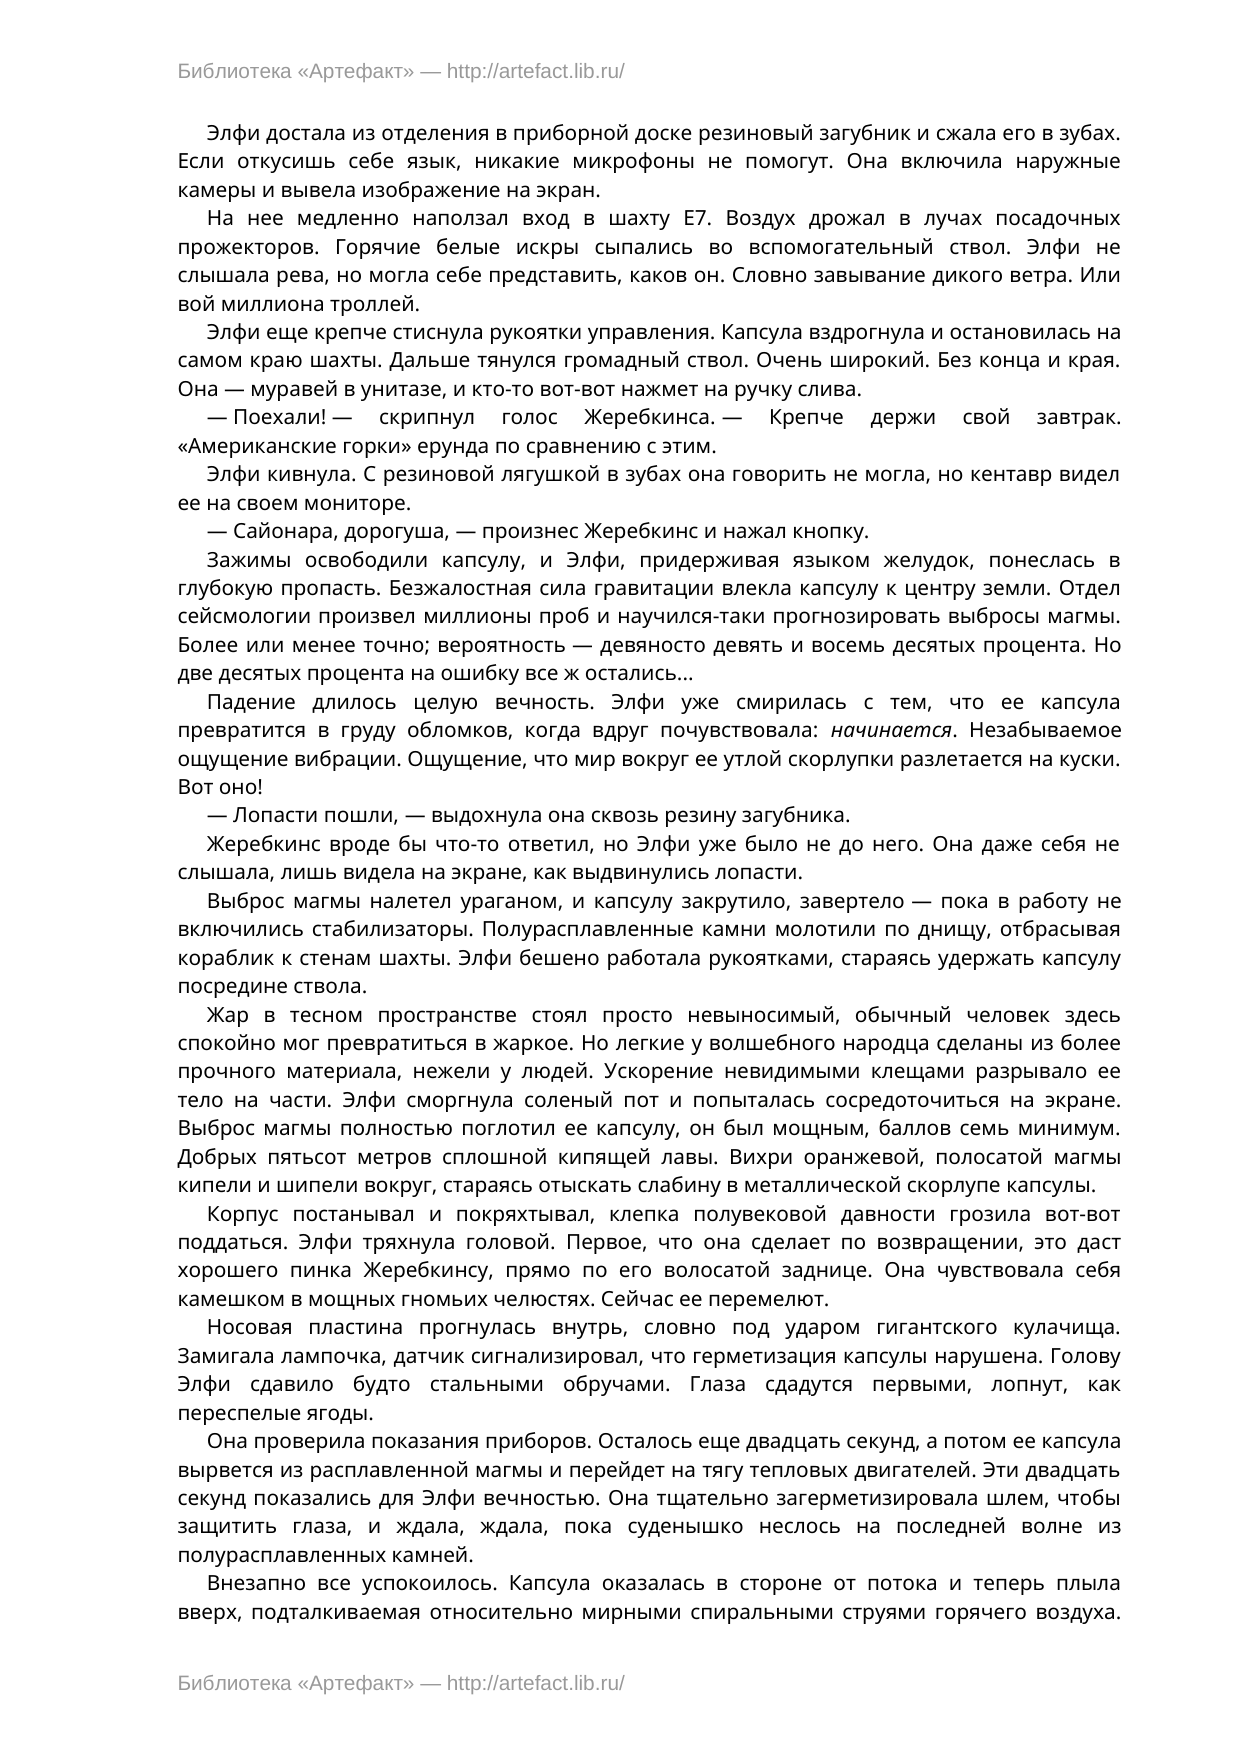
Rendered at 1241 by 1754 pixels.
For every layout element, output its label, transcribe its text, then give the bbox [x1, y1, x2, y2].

text Зажимы освободили капсулу, и Элфи, придерживая языком желудок, понеслась в глубокую пропасть. Безжалостная сила гравитации влекла капсулу к центру земли. Отдел сейсмологии произвел миллионы проб и научился-таки прогнозировать выбросы магмы. Более или менее точно; вероятность — девяносто девять и восемь десятых процента. Но две десятых процента на ошибку все ж остались... [177, 545, 1122, 687]
text Элфи кивнула. С резиновой лягушкой в зубах она говорить не могла, но кентавр видел ее на своем мониторе. [177, 459, 1122, 516]
text Выброс магмы налетел ураганом, и капсулу закрутило, завертело — пока в работу не включились стабилизаторы. Полурасплавленные камни молотили по днищу, отбрасывая кораблик к стенам шахты. Элфи бешено работала рукоятками, стараясь удержать капсулу посредине ствола. [177, 886, 1122, 1000]
text На нее медленно наползал вход в шахту Е7. Воздух дрожал в лучах посадочных прожекторов. Горячие белые искры сыпались во вспомогательный ствол. Элфи не слышала рева, но могла себе представить, каков он. Словно завывание дикого ветра. Или вой миллиона троллей. [177, 203, 1122, 317]
text — Сайонара, дорогуша, — произнес Жеребкинс и нажал кнопку. [177, 516, 1122, 545]
text Элфи еще крепче стиснула рукоятки управления. Капсула вздрогнула и остановилась на самом краю шахты. Дальше тянулся громадный ствол. Очень широкий. Без конца и края. Она — муравей в унитазе, и кто-то вот-вот нажмет на ручку слива. [177, 317, 1122, 402]
text Она проверила показания приборов. Осталось еще двадцать секунд, а потом ее капсула вырвется из расплавленной магмы и перейдет на тягу тепловых двигателей. Эти двадцать секунд показались для Элфи вечностью. Она тщательно загерметизировала шлем, чтобы защитить глаза, и ждала, ждала, пока суденышко неслось на последней волне из полурасплавленных камней. [177, 1426, 1122, 1568]
text — Лопасти пошли, — выдохнула она сквозь резину загубника. [177, 801, 1122, 829]
text Падение длилось целую вечность. Элфи уже смирилась с тем, что ее капсула превратится в груду обломков, когда вдруг почувствовала: начинается. Незабываемое ощущение вибрации. Ощущение, что мир вокруг ее утлой скорлупки разлетается на куски. Вот оно! [177, 687, 1122, 801]
text Корпус постанывал и покряхтывал, клепка полувековой давности грозила вот-вот поддаться. Элфи тряхнула головой. Первое, что она сделает по возвращении, это даст хорошего пинка Жеребкинсу, прямо по его волосатой заднице. Она чувствовала себя камешком в мощных гномьих челюстях. Сейчас ее перемелют. [177, 1199, 1122, 1312]
text — Поехали! — скрипнул голос Жеребкинса. — Крепче держи свой завтрак. «Американские горки» ерунда по сравнению с этим. [177, 402, 1122, 459]
text Жар в тесном пространстве стоял просто невыносимый, обычный человек здесь спокойно мог превратиться в жаркое. Но легкие у волшебного народца сделаны из более прочного материала, нежели у людей. Ускорение невидимыми клещами разрывало ее тело на части. Элфи сморгнула соленый пот и попыталась сосредоточиться на экране. Выброс магмы полностью поглотил ее капсулу, он был мощным, баллов семь минимум. Добрых пятьсот метров сплошной кипящей лавы. Вихри оранжевой, полосатой магмы кипели и шипели вокруг, стараясь отыскать слабину в металлической скорлупе капсулы. [177, 1000, 1122, 1199]
text Носовая пластина прогнулась внутрь, словно под ударом гигантского кулачища. Замигала лампочка, датчик сигнализировал, что герметизация капсулы нарушена. Голову Элфи сдавило будто стальными обручами. Глаза сдадутся первыми, лопнут, как переспелые ягоды. [177, 1312, 1122, 1426]
text Элфи достала из отделения в приборной доске резиновый загубник и сжала его в зубах. Если откусишь себе язык, никакие микрофоны не помогут. Она включила наружные камеры и вывела изображение на экран. [177, 118, 1122, 203]
text Жеребкинс вроде бы что-то ответил, но Элфи уже было не до него. Она даже себя не слышала, лишь видела на экране, как выдвинулись лопасти. [177, 829, 1122, 886]
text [177, 1568, 1122, 1625]
